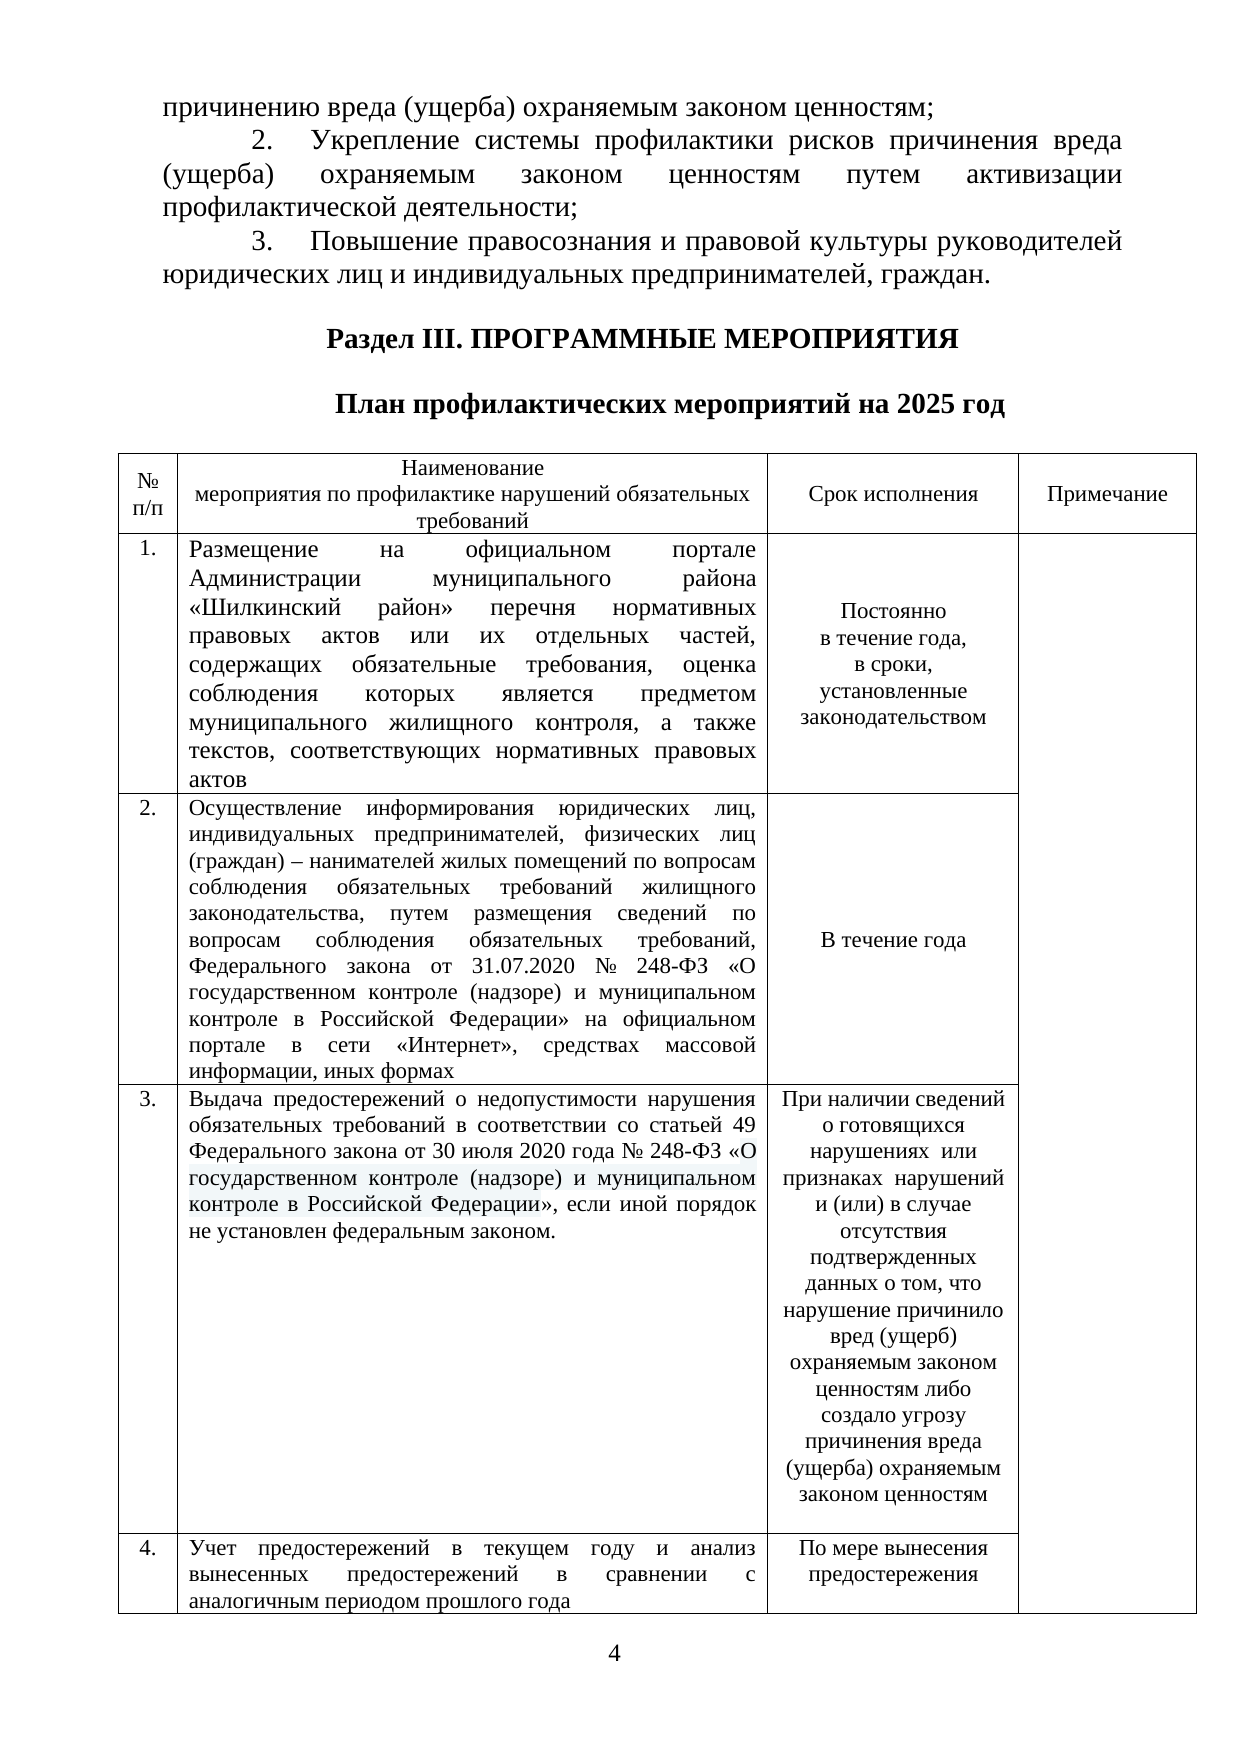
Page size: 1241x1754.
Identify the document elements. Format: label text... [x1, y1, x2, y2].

table_cell Осуществление информирования юридических лиц, индивидуальных предпринимателей, физических лиц (граждан) – нанимателей жилых помещений по вопросам соблюдения обязательных требований жилищного законодательства, путем размещения сведений по вопросам соблюдения обязательных требований, Федерального закона от 31.07.2020 № 248-ФЗ «О государственном контроле (надзоре) и муниципальном контроле в Российской Федерации» на официальном портале в сети «Интернет», средствах массовой информации, иных формах [178, 794, 767, 1084]
table_header Наименование мероприятия по профилактике нарушений обязательных требований [178, 454, 767, 533]
table_cell При наличии сведений о готовящихся нарушениях или признаках нарушений и (или) в случае отсутствия подтвержденных данных о том, что нарушение причинило вред (ущерб) охраняемым законом ценностям либо создало угрозу причинения вреда (ущерба) охраняемым законом ценностям [768, 1085, 1018, 1533]
table_cell 3. [119, 1085, 177, 1533]
table_cell Учет предостережений в текущем году и анализ вынесенных предостережений в сравнении с аналогичным периодом прошлого года [178, 1534, 767, 1613]
table_cell По мере вынесения предостережения [768, 1534, 1018, 1613]
table_cell [1019, 534, 1196, 1613]
table_cell В течение года [768, 794, 1018, 1084]
table_cell 2. [119, 794, 177, 1084]
table_cell 1. [119, 534, 177, 793]
table_header № п/п [119, 454, 177, 533]
table_header Срок исполнения [768, 454, 1018, 533]
list Повышение правосознания и правовой культуры руководителей юридических лиц и индивидуальных предпринимателей, граждан. [162, 223, 1123, 290]
table_header Примечание [1019, 454, 1196, 533]
text Раздел III. ПРОГРАММНЫЕ МЕРОПРИЯТИЯ [162, 321, 1123, 355]
table_cell 4. [119, 1534, 177, 1613]
table_cell Размещение на официальном портале Администрации муниципального района «Шилкинский район» перечня нормативных правовых актов или их отдельных частей, содержащих обязательные требования, оценка соблюдения которых является предметом муниципального жилищного контроля, а также текстов, соответствующих нормативных правовых актов [178, 534, 767, 793]
table_cell Постоянно в течение года, в сроки, установленные законодательством [768, 534, 1018, 793]
list Укрепление системы профилактики рисков причинения вреда (ущерба) охраняемым законом ценностям путем активизации профилактической деятельности; [162, 122, 1123, 223]
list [162, 89, 1123, 122]
table_cell Выдача предостережений о недопустимости нарушения обязательных требований в соответствии со статьей 49 Федерального закона от 30 июля 2020 года № 248-ФЗ «О государственном контроле (надзоре) и муниципальном контроле в Российской Федерации», если иной порядок не установлен федеральным законом. [178, 1085, 767, 1533]
text План профилактических мероприятий на 2025 год [162, 386, 1178, 419]
